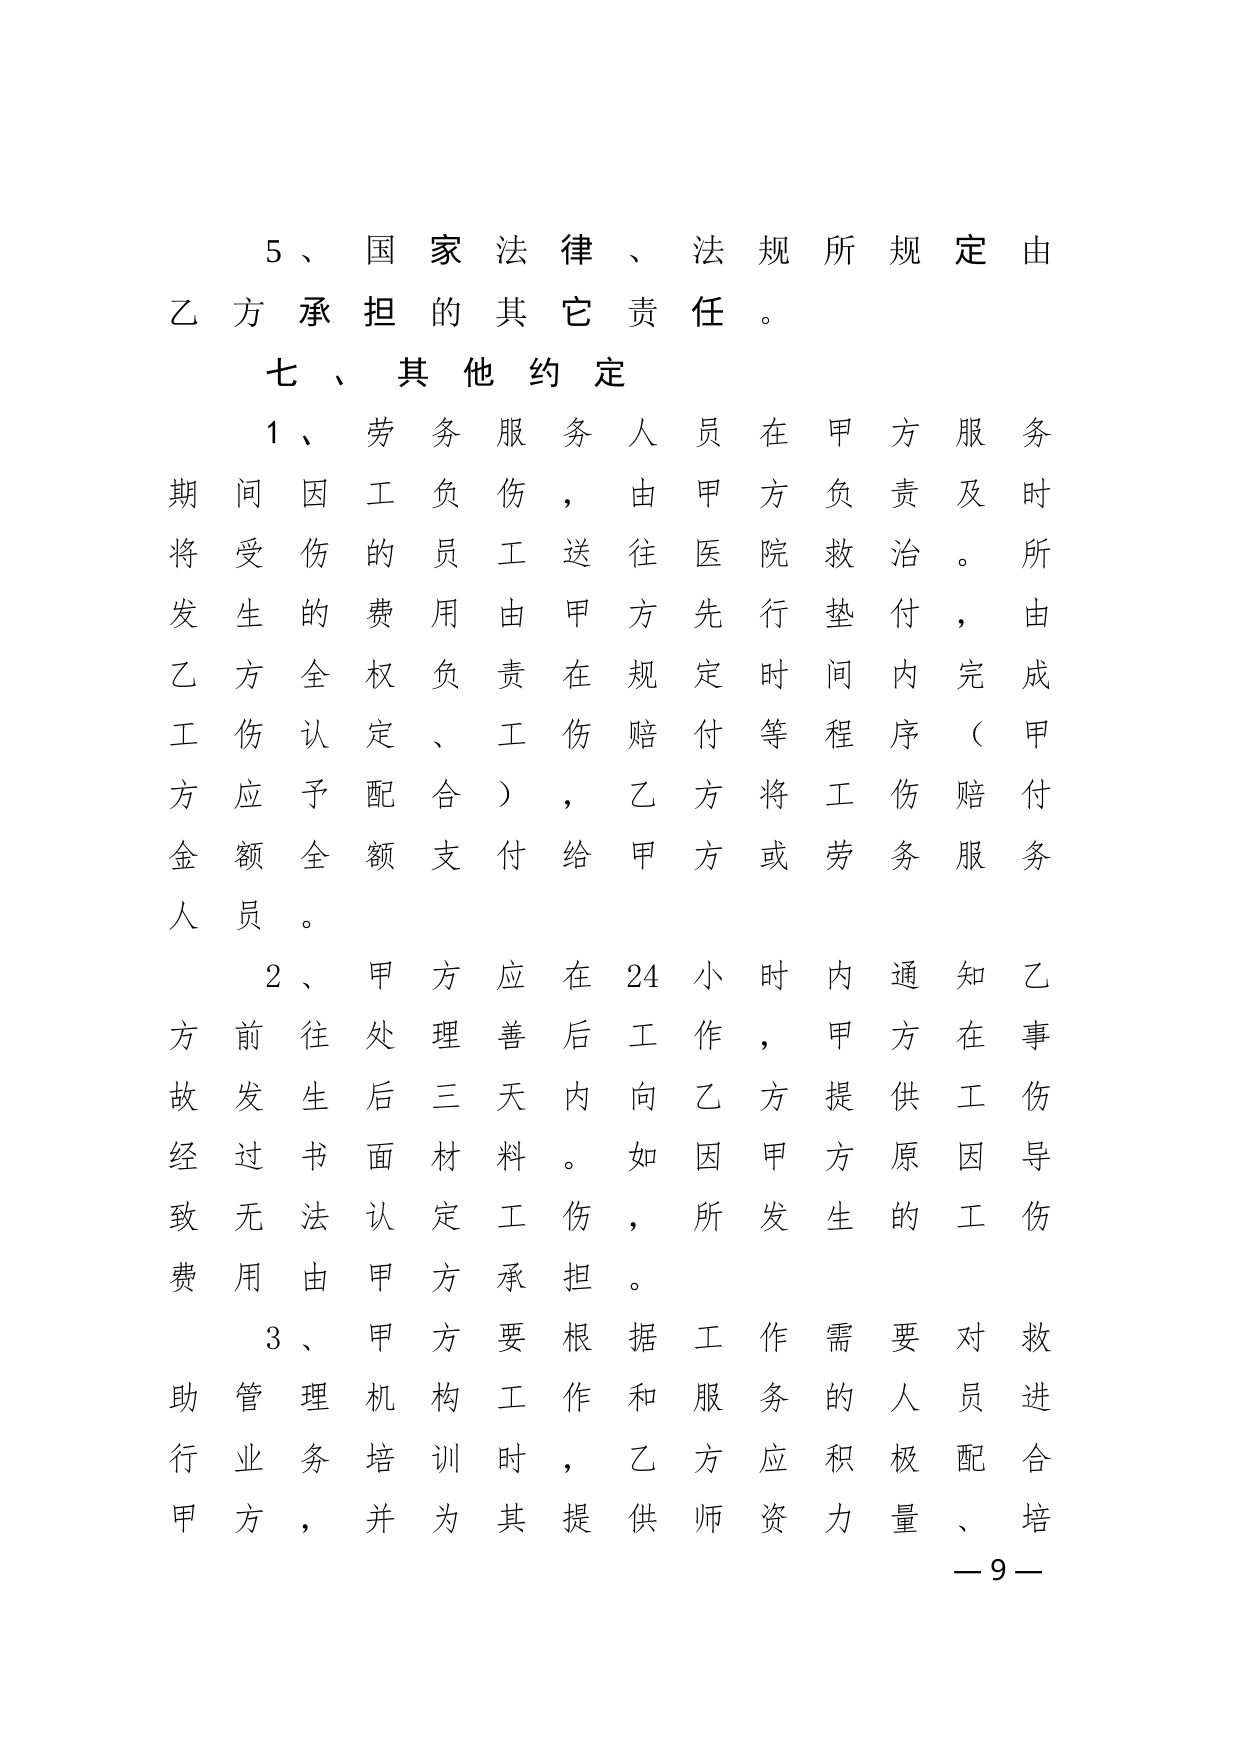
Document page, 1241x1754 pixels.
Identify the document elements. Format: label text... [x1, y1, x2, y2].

text 2、甲方应在24小时内通知乙方前往处理善后工作，甲方在事故发生后三天内向乙方提供工伤经过书面材料。如因甲方原因导致无法认定工伤，所发生的工伤费用由甲方承担。 [167, 943, 1085, 1305]
text 1、劳务服务人员在甲方服务期间因工负伤，由甲方负责及时将受伤的员工送往医院救治。所发生的费用由甲方先行垫付，由乙方全权负责在规定时间内完成工伤认定、工伤赔付等程序（甲方应予配合），乙方将工伤赔付金额全额支付给甲方或劳务服务人员。 [167, 400, 1085, 943]
text 七、其他约定 [167, 340, 1085, 400]
text 5、国家法律、法规所规定由乙方承担的其它责任。 [167, 219, 1085, 340]
text 3、甲方要根据工作需要对救助管理机构工作和服务的人员进行业务培训时，乙方应积极配合甲方，并为其提供师资力量、培训场地、培训设备、制定培训计划、组织培训等服务。培训所产生的费用由甲方另行支付。 [167, 1305, 1085, 1546]
